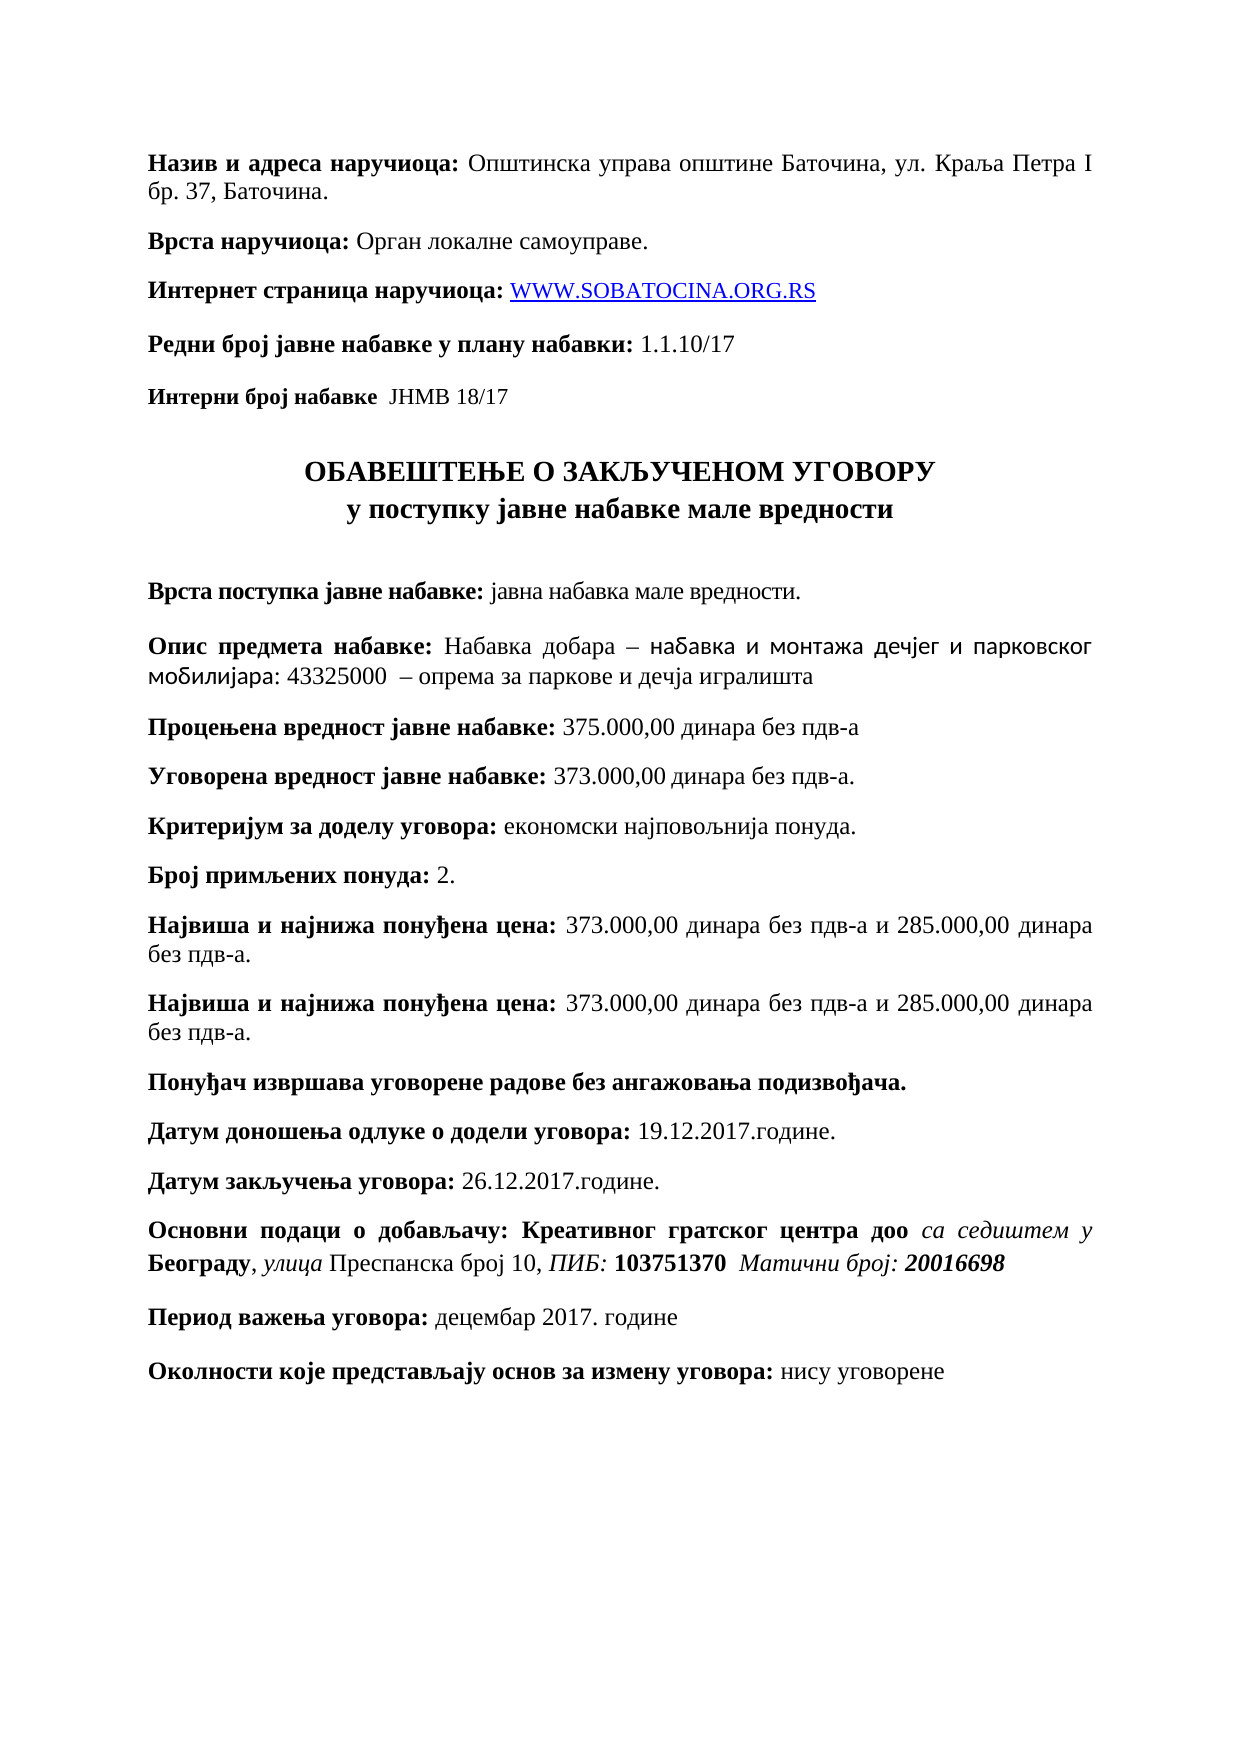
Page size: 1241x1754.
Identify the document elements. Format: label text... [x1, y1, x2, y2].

text Околности које представљају основ за измену уговора: нису уговорене [148, 1356, 1092, 1385]
text Опис предмета набавке: Набавка добара – набавка и монтажа дечјег и парковског мобилијара: 43325000 – опрема за паркове и дечја игралишта [148, 630, 1092, 691]
text Врста наручиоца: Орган локалне самоуправе. [148, 226, 1092, 255]
text Интернет страница наручиоца: WWW.SOBATOCINA.ORG.RS [148, 276, 1092, 304]
text Период важења уговора: децембар 2017. године [148, 1302, 1092, 1331]
text Датум доношења одлуке о додели уговора: 19.12.2017.године. [148, 1116, 1092, 1145]
text Назив и адреса наручиоца: Општинска управа општине Баточина, ул. Краља Петра I бр. 37, Баточина. [148, 148, 1092, 205]
text Број примљених понуда: 2. [148, 861, 1092, 889]
text Уговорена вредност јавне набавке: 373.000,00 динара без пдв-а. [148, 761, 1092, 790]
text Процењена вредност јавне набавке: 375.000,00 динара без пдв-а [148, 712, 1092, 741]
text ОБАВЕШТЕЊЕ О ЗАКЉУЧЕНОМ УГОВОРУ у поступку јавне набавке мале вредности [148, 451, 1092, 526]
text Критеријум за доделу уговора: економски најповољнија понуда. [148, 811, 1092, 840]
text Врста поступка јавне набавке: јавна набавка мале вредности. [148, 576, 1092, 605]
text Највиша и најнижа понуђена цена: 373.000,00 динара без пдв-а и 285.000,00 динара без пдв-а. [148, 988, 1092, 1046]
text Датум закључења уговора: 26.12.2017.године. [148, 1166, 1092, 1195]
text Понуђач извршава уговорене радове без ангажовања подизвођача. [148, 1067, 1092, 1096]
text Највиша и најнижа понуђена цена: 373.000,00 динара без пдв-а и 285.000,00 динара без пдв-а. [148, 910, 1092, 968]
text Редни број јавне набавке у плану набавки: 1.1.10/17 [148, 329, 1092, 358]
text Интерни број набавке ЈНМВ 18/17 [148, 383, 1092, 410]
text Основни подаци о добављачу: Креативног гратског центра доо са седиштем у Београду, улица Преспанска број 10, ПИБ: 103751370 Матични број: 20016698 [148, 1216, 1092, 1277]
